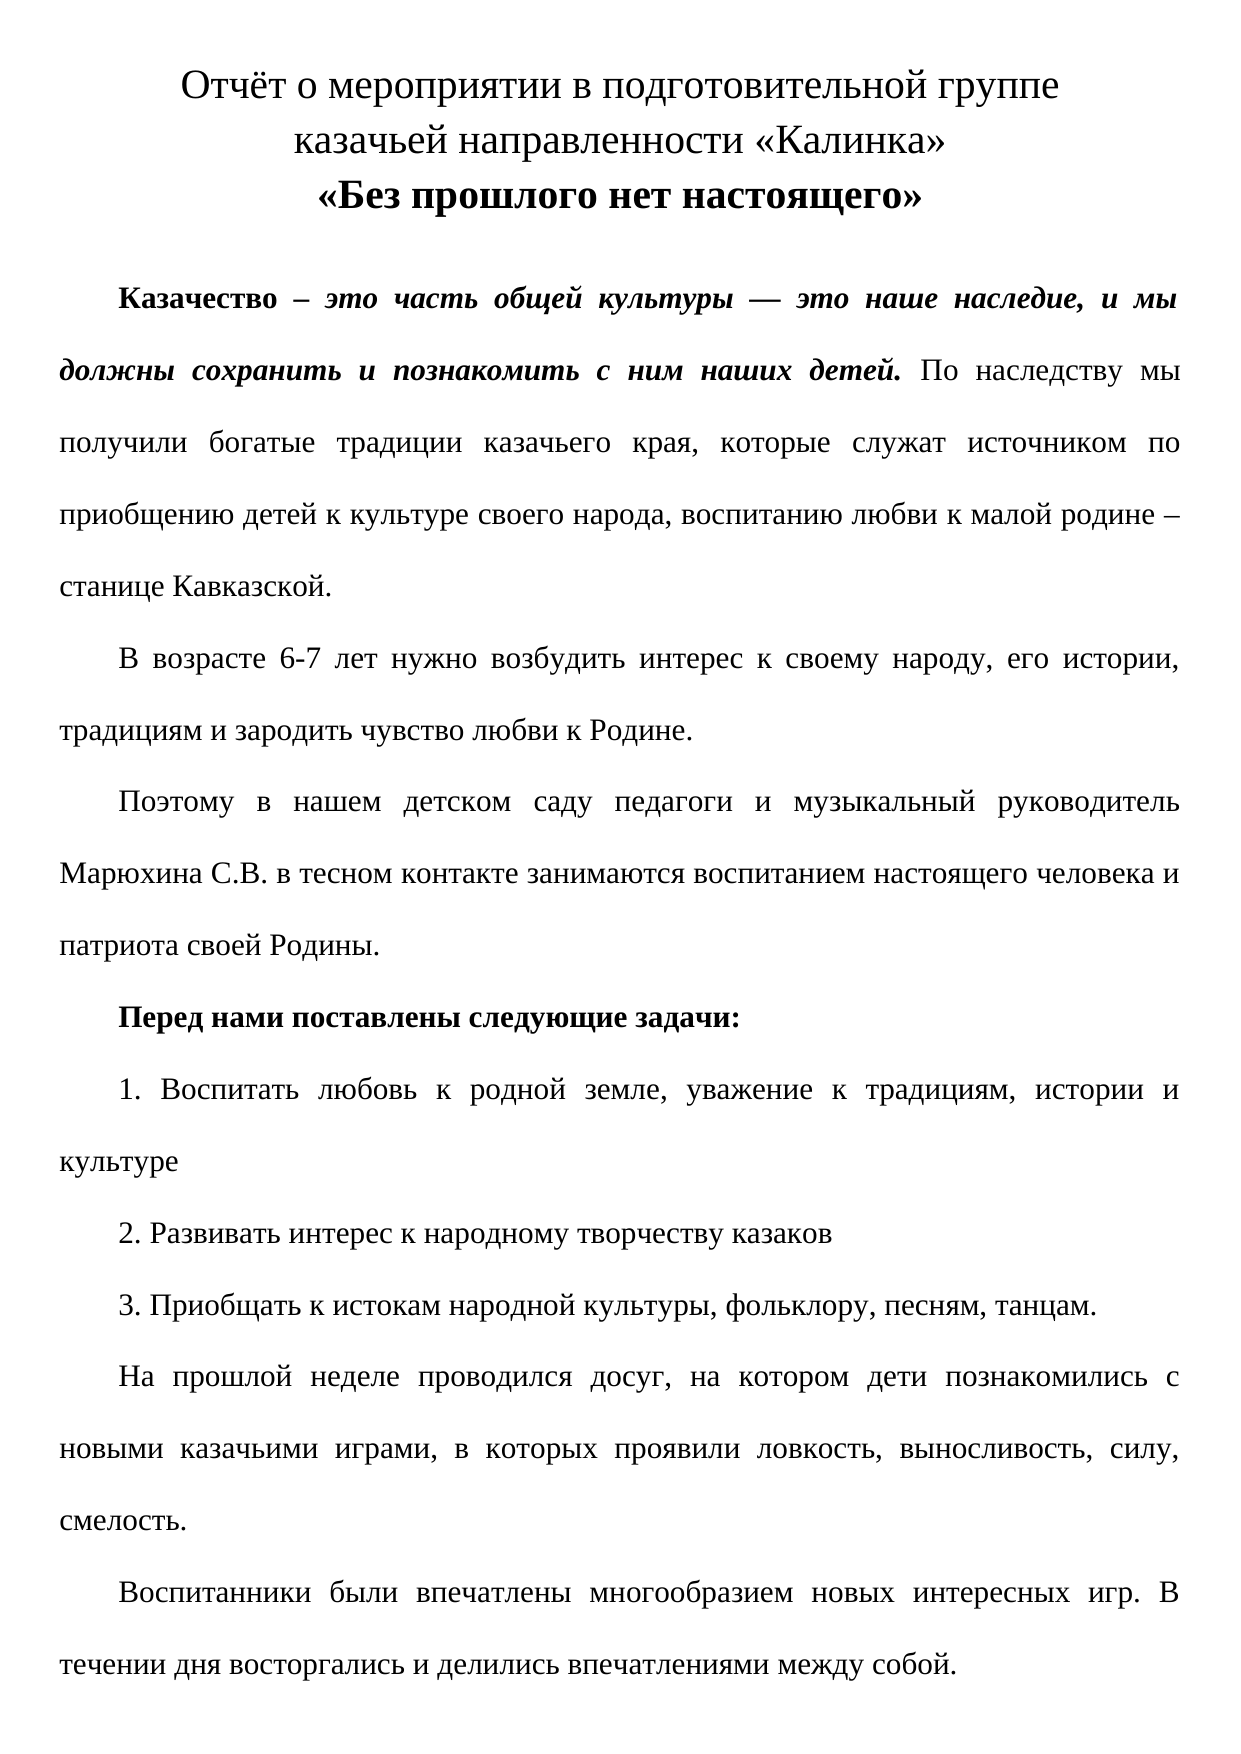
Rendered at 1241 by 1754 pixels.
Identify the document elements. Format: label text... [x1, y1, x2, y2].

text Воспитанники были впечатлены многообразием новых интересных игр. В течении дня восторгались и делились впечатлениями между собой. [59, 1573, 1181, 1681]
text Отчёт о мероприятии в подготовительной группе [59, 59, 1181, 107]
text Казачество – это часть общей культуры — это наше наследие, и мы должны сохранить и познакомить с ним наших детей. По наследству мы получили богатые традиции казачьего края, которые служат источником по приобщению детей к культуре своего народа, воспитанию любви к малой родине – станице Кавказской. [59, 279, 1181, 603]
text Поэтому в нашем детском саду педагоги и музыкальный руководитель Марюхина С.В. в тесном контакте занимаются воспитанием настоящего человека и патриота своей Родины. [59, 783, 1181, 962]
text На прошлой неделе проводился досуг, на котором дети познакомились с новыми казачьими играми, в которых проявили ловкость, выносливость, силу, смелость. [59, 1358, 1181, 1537]
text 2. Развивать интерес к народному творчеству казаков 3. Приобщать к истокам народной культуры, фольклору, песням, танцам. [118, 1214, 1181, 1322]
text казачьей направленности «Калинка» [59, 114, 1181, 162]
text Перед нами поставлены следующие задачи: [59, 998, 1181, 1034]
text В возрасте 6-7 лет нужно возбудить интерес к своему народу, его истории, традициям и зародить чувство любви к Родине. [59, 639, 1181, 747]
text «Без прошлого нет настоящего» [59, 169, 1181, 217]
text 1. Воспитать любовь к родной земле, уважение к традициям, истории и культуре [59, 1070, 1181, 1178]
